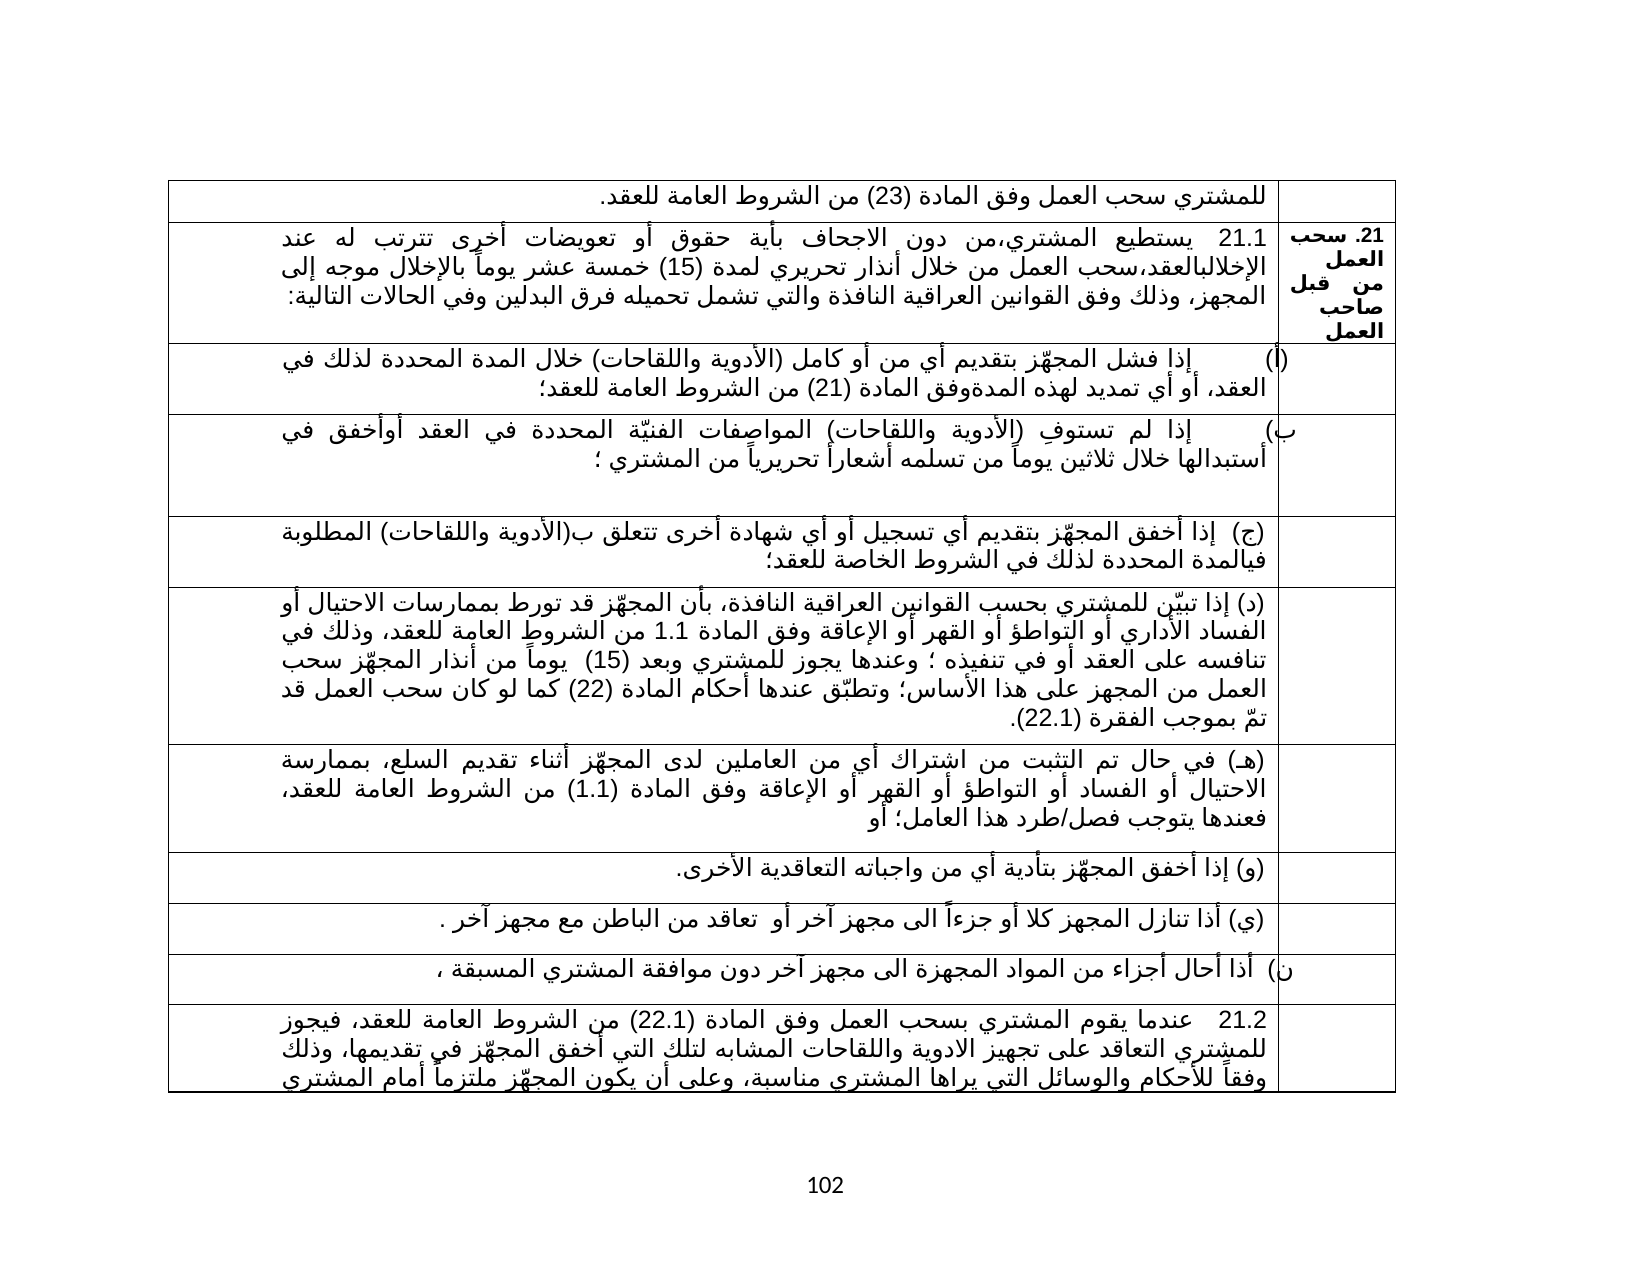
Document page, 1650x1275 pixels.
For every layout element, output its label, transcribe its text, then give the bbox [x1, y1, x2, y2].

table_cell [1279, 344, 1395, 414]
table_cell 21.1 يستطيع المشتري،من دون الاجحاف بأية حقوق أو تعويضات أخرى تترتب له عند الإخلالبالعقد،سحب العمل من خلال أنذار تحريري لمدة (15) خمسة عشر يوماً بالإخلال موجه إلى المجهز، وذلك وفق القوانين العراقية النافذة والتي تشمل تحميله فرق البدلين وفي الحالات التالية: [169, 223, 1278, 343]
table_cell إذا لم تستوفِ (الأدوية واللقاحات) المواصفات الفنيّة المحددة في العقد أوأخفق في أستبدالها خلال ثلاثين يوماً من تسلمه أشعارأ تحريرياً من المشتري ؛ [169, 415, 1278, 516]
table_cell [1279, 745, 1395, 852]
table_cell [1279, 1005, 1395, 1091]
table_cell (د) إذا تبيّن للمشتري بحسب القوانين العراقية النافذة، بأن المجهّز قد تورط بممارسات الاحتيال أو الفساد الأداري أو التواطؤ أو القهر أو الإعاقة وفق المادة 1.1 من الشروط العامة للعقد، وذلك في تنافسه على العقد أو في تنفيذه ؛ وعندها يجوز للمشتري وبعد (15) يوماً من أنذار المجهّز سحب العمل من المجهز على هذا الأساس؛ وتطبّق عندها أحكام المادة (22) كما لو كان سحب العمل قد تمّ بموجب الفقرة (22.1). [169, 588, 1278, 744]
table_cell (هـ) في حال تم التثبت من اشتراك أي من العاملين لدى المجهّز أثناء تقديم السلع، بممارسة الاحتيال أو الفساد أو التواطؤ أو القهر أو الإعاقة وفق المادة (1.1) من الشروط العامة للعقد، فعندها يتوجب فصل/طرد هذا العامل؛ أو [169, 745, 1278, 852]
table_cell [1279, 415, 1395, 516]
table_cell (ج) إذا أخفق المجهّز بتقديم أي تسجيل أو أي شهادة أخرى تتعلق ب(الأدوية واللقاحات) المطلوبة فيالمدة المحددة لذلك في الشروط الخاصة للعقد؛ [169, 517, 1278, 587]
table_cell [1279, 517, 1395, 587]
table_cell [1279, 853, 1395, 903]
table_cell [169, 1005, 1278, 1091]
table_cell 21. سحب العمل من قبل صاحب العمل [1279, 223, 1395, 343]
table_cell إذا فشل المجهّز بتقديم أي من أو كامل (الأدوية واللقاحات) خلال المدة المحددة لذلك في العقد، أو أي تمديد لهذه المدةوفق المادة (21) من الشروط العامة للعقد؛ [169, 344, 1278, 414]
table_cell (و) إذا أخفق المجهّز بتأدية أي من واجباته التعاقدية الأخرى. [169, 853, 1278, 903]
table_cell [169, 181, 1278, 222]
table_cell أذا أحال أجزاء من المواد المجهزة الى مجهز آخر دون موافقة المشتري المسبقة ، [169, 955, 1278, 1004]
table_cell [1279, 588, 1395, 744]
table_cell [1279, 181, 1395, 222]
table_cell [1279, 955, 1395, 1004]
table_cell [1279, 904, 1395, 953]
table_cell (ي) أذا تنازل المجهز كلا أو جزءاً الى مجهز آخر أو تعاقد من الباطن مع مجهز آخر . [169, 904, 1278, 953]
